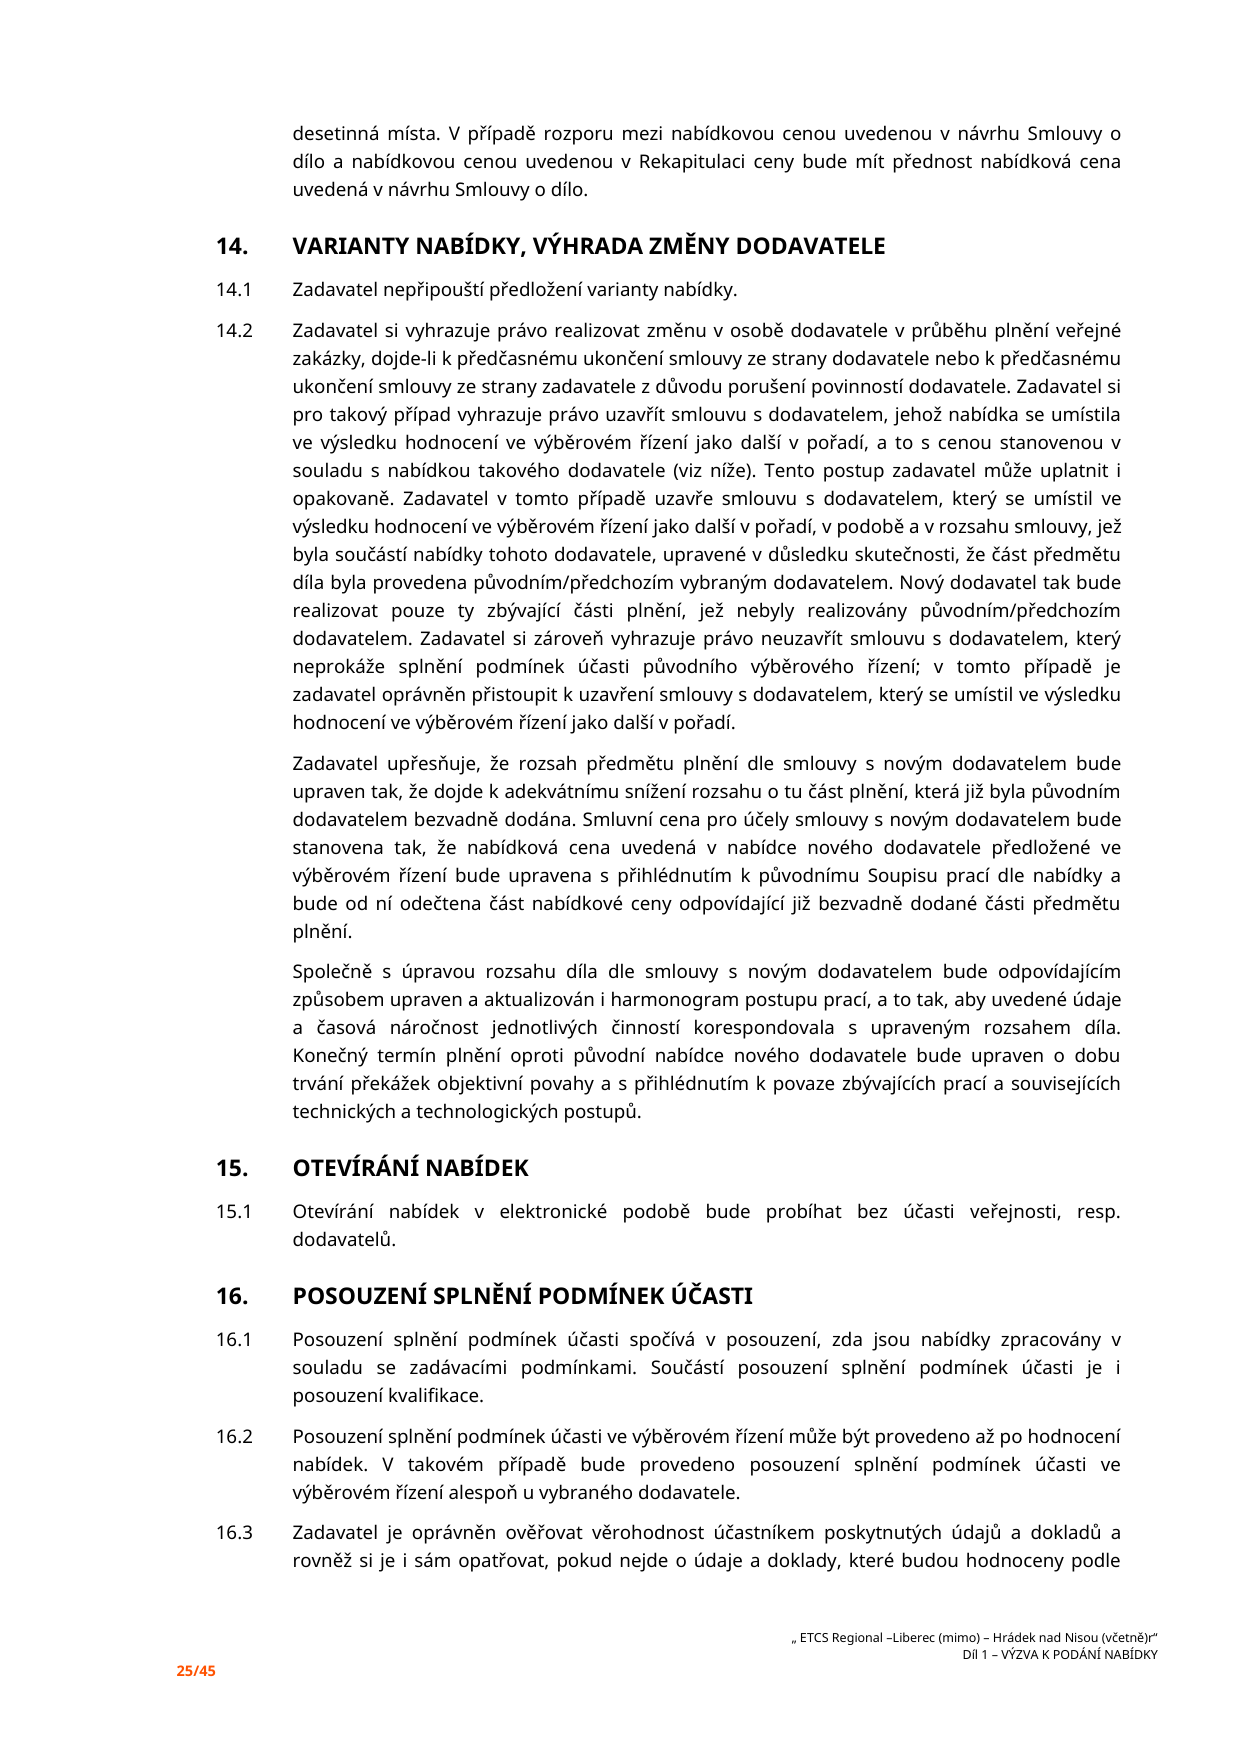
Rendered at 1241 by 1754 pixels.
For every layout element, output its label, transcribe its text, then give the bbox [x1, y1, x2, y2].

text Zadavatel si vyhrazuje právo realizovat změnu v osobě dodavatele v průběhu plnění veřejné zakázky, dojde-li k předčasnému ukončení smlouvy ze strany dodavatele nebo k předčasnému ukončení smlouvy ze strany zadavatele z důvodu porušení povinností dodavatele. Zadavatel si pro takový případ vyhrazuje právo uzavřít smlouvu s dodavatelem, jehož nabídka se umístila ve výsledku hodnocení ve výběrovém řízení jako další v pořadí, a to s cenou stanovenou v souladu s nabídkou takového dodavatele (viz níže). Tento postup zadavatel může uplatnit i opakovaně. Zadavatel v tomto případě uzavře smlouvu s dodavatelem, který se umístil ve výsledku hodnocení ve výběrovém řízení jako další v pořadí, v podobě a v rozsahu smlouvy, jež byla součástí nabídky tohoto dodavatele, upravené v důsledku skutečnosti, že část předmětu díla byla provedena původním/předchozím vybraným dodavatelem. Nový dodavatel tak bude realizovat pouze ty zbývající části plnění, jež nebyly realizovány původním/předchozím dodavatelem. Zadavatel si zároveň vyhrazuje právo neuzavřít smlouvu s dodavatelem, který neprokáže splnění podmínek účasti původního výběrového řízení; v tomto případě je zadavatel oprávněn přistoupit k uzavření smlouvy s dodavatelem, který se umístil ve výsledku hodnocení ve výběrovém řízení jako další v pořadí. [216, 317, 1122, 735]
list Zadavatel upřesňuje, že rozsah předmětu plnění dle smlouvy s novým dodavatelem bude upraven tak, že dojde k adekvátnímu snížení rozsahu o tu část plnění, která již byla původním dodavatelem bezvadně dodána. Smluvní cena pro účely smlouvy s novým dodavatelem bude stanovena tak, že nabídková cena uvedená v nabídce nového dodavatele předložené ve výběrovém řízení bude upravena s přihlédnutím k původnímu Soupisu prací dle nabídky a bude od ní odečtena část nabídkové ceny odpovídající již bezvadně dodané části předmětu plnění. [292, 750, 1122, 943]
text VARIANTY NABÍDKY, VÝHRADA ZMĚNY DODAVATELE [216, 230, 1122, 261]
text OTEVÍRÁNÍ NABÍDEK [216, 1152, 1122, 1183]
list Společně s úpravou rozsahu díla dle smlouvy s novým dodavatelem bude odpovídajícím způsobem upraven a aktualizován i harmonogram postupu prací, a to tak, aby uvedené údaje a časová náročnost jednotlivých činností korespondovala s upraveným rozsahem díla. Konečný termín plnění oproti původní nabídce nového dodavatele bude upraven o dobu trvání překážek objektivní povahy a s přihlédnutím k povaze zbývajících prací a souvisejících technických a technologických postupů. [292, 958, 1122, 1124]
text Posouzení splnění podmínek účasti spočívá v posouzení, zda jsou nabídky zpracovány v souladu se zadávacími podmínkami. Součástí posouzení splnění podmínek účasti je i posouzení kvalifikace. [216, 1326, 1122, 1408]
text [216, 121, 1122, 202]
text Posouzení splnění podmínek účasti ve výběrovém řízení může být provedeno až po hodnocení nabídek. V takovém případě bude provedeno posouzení splnění podmínek účasti ve výběrovém řízení alespoň u vybraného dodavatele. [216, 1423, 1122, 1504]
text Zadavatel nepřipouští předložení varianty nabídky. [216, 277, 1122, 302]
text Otevírání nabídek v elektronické podobě bude probíhat bez účasti veřejnosti, resp. dodavatelů. [216, 1198, 1122, 1252]
text POSOUZENÍ SPLNĚNÍ PODMÍNEK ÚČASTI [216, 1279, 1122, 1311]
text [216, 1519, 1122, 1573]
